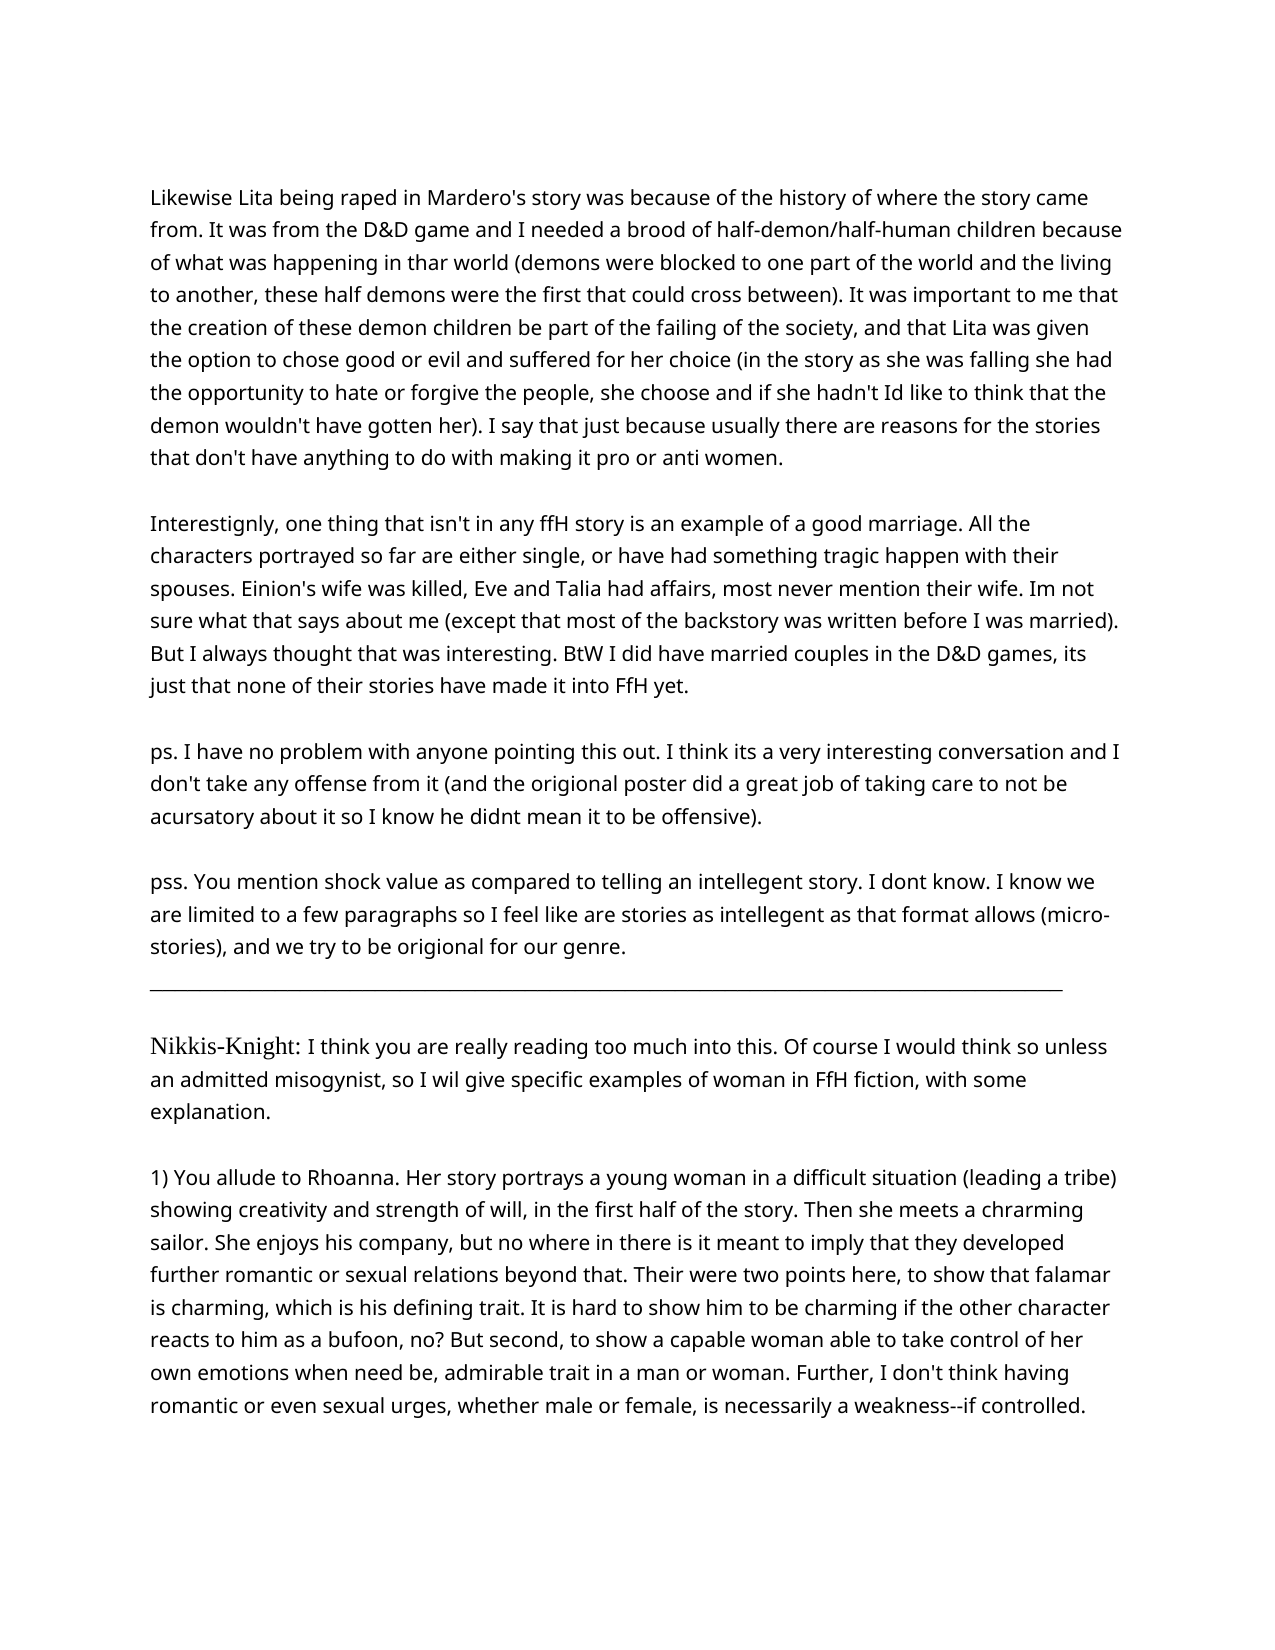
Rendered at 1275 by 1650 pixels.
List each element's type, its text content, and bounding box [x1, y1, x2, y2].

text Interestignly, one thing that isn't in any ffH story is an example of a good marriage. All the characters portrayed so far are either single, or have had something tragic happen with their spouses. Einion's wife was killed, Eve and Talia had affairs, most never mention their wife. Im not sure what that says about me (except that most of the backstory was written before I was married). But I always thought that was interesting. BtW I did have married couples in the D&D games, its just that none of their stories have made it into FfH yet. [150, 509, 1125, 700]
text 1) You allude to Rhoanna. Her story portrays a young woman in a difficult situation (leading a tribe) showing creativity and strength of will, in the first half of the story. Then she meets a chrarming sailor. She enjoys his company, but no where in there is it meant to imply that they developed further romantic or sexual relations beyond that. Their were two points here, to show that falamar is charming, which is his defining trait. It is hard to show him to be charming if the other character reacts to him as a bufoon, no? But second, to show a capable woman able to take control of her own emotions when need be, admirable trait in a man or woman. Further, I don't think having romantic or even sexual urges, whether male or female, is necessarily a weakness--if controlled. [150, 1163, 1125, 1419]
text Likewise Lita being raped in Mardero's story was because of the history of where the story came from. It was from the D&D game and I needed a brood of half-demon/half-human children because of what was happening in thar world (demons were blocked to one part of the world and the living to another, these half demons were the first that could cross between). It was important to me that the creation of these demon children be part of the failing of the society, and that Lita was given the option to chose good or evil and suffered for her choice (in the story as she was falling she had the opportunity to hate or forgive the people, she choose and if she hadn't Id like to think that the demon wouldn't have gotten her). I say that just because usually there are reasons for the stories that don't have anything to do with making it pro or anti women. [150, 183, 1125, 472]
text pss. You mention shock value as compared to telling an intellegent story. I dont know. I know we are limited to a few paragraphs so I feel like are stories as intellegent as that format allows (micro-stories), and we try to be origional for our genre. [150, 867, 1125, 961]
text Nikkis-Knight: I think you are really reading too much into this. Of course I would think so unless an admitted misogynist, so I wil give specific examples of woman in FfH fiction, with some explanation. [150, 1031, 1125, 1126]
text ps. I have no problem with anyone pointing this out. I think its a very interesting conversation and I don't take any offense from it (and the origional poster did a great job of taking care to not be acursatory about it so I know he didnt mean it to be offensive). [150, 737, 1125, 831]
text _________________________________________________________________________ [150, 965, 1125, 994]
